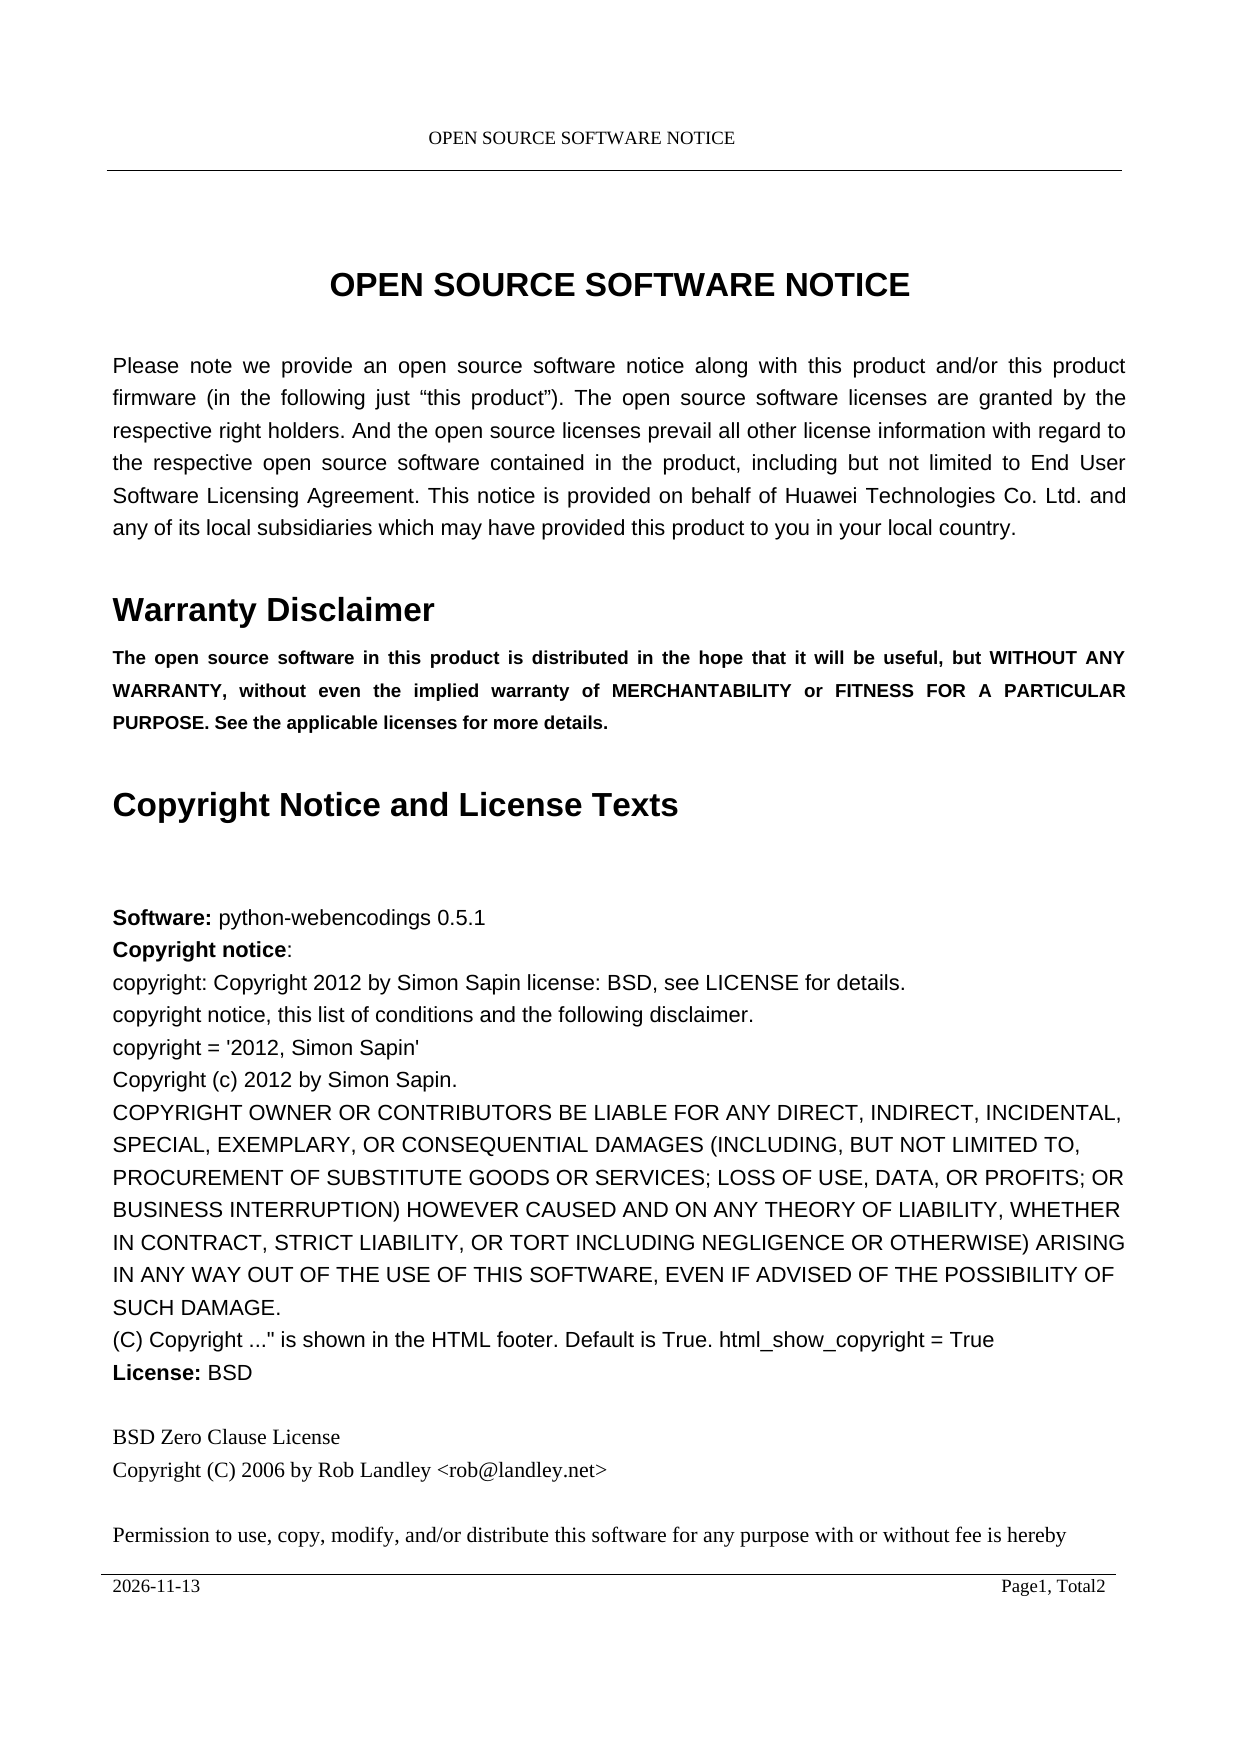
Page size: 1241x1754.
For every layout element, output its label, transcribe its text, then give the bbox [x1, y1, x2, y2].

text copyright: Copyright 2012 by Simon Sapin license: BSD, see LICENSE for details. [112, 966, 1128, 998]
text Warranty Disclaimer [112, 576, 1128, 641]
text COPYRIGHT OWNER OR CONTRIBUTORS BE LIABLE FOR ANY DIRECT, INDIRECT, INCIDENTAL, SPECIAL, EXEMPLARY, OR CONSEQUENTIAL DAMAGES (INCLUDING, BUT NOT LIMITED TO, PROCUREMENT OF SUBSTITUTE GOODS OR SERVICES; LOSS OF USE, DATA, OR PROFITS; OR BUSINESS INTERRUPTION) HOWEVER CAUSED AND ON ANY THEORY OF LIABILITY, WHETHER IN CONTRACT, STRICT LIABILITY, OR TORT INCLUDING NEGLIGENCE OR OTHERWISE) ARISING IN ANY WAY OUT OF THE USE OF THIS SOFTWARE, EVEN IF ADVISED OF THE POSSIBILITY OF SUCH DAMAGE. [112, 1096, 1128, 1323]
text (C) Copyright ..." is shown in the HTML footer. Default is True. html_show_copyright = True [112, 1323, 1128, 1356]
text Copyright notice: [112, 933, 1128, 966]
text Please note we provide an open source software notice along with this product and/or this product firmware (in the following just “this product”). The open source software licenses are granted by the respective right holders. And the open source licenses prevail all other license information with regard to the respective open source software contained in the product, including but not limited to End User Software Licensing Agreement. This notice is provided on behalf of Huawei Technologies Co. Ltd. and any of its local subsidiaries which may have provided this product to you in your local country. [112, 349, 1128, 544]
text OPEN SOURCE SOFTWARE NOTICE [112, 251, 1128, 316]
text Copyright Notice and License Texts [112, 771, 1128, 836]
text Software: python-webencodings 0.5.1 [112, 901, 1128, 933]
text The open source software in this product is distributed in the hope that it will be useful, but WITHOUT ANY WARRANTY, without even the implied warranty of MERCHANTABILITY or FITNESS FOR A PARTICULAR PURPOSE. See the applicable licenses for more details. [112, 641, 1128, 739]
text copyright notice, this list of conditions and the following disclaimer. [112, 998, 1128, 1031]
text Copyright (c) 2012 by Simon Sapin. [112, 1063, 1128, 1096]
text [112, 1356, 1128, 1551]
text copyright = '2012, Simon Sapin' [112, 1031, 1128, 1063]
